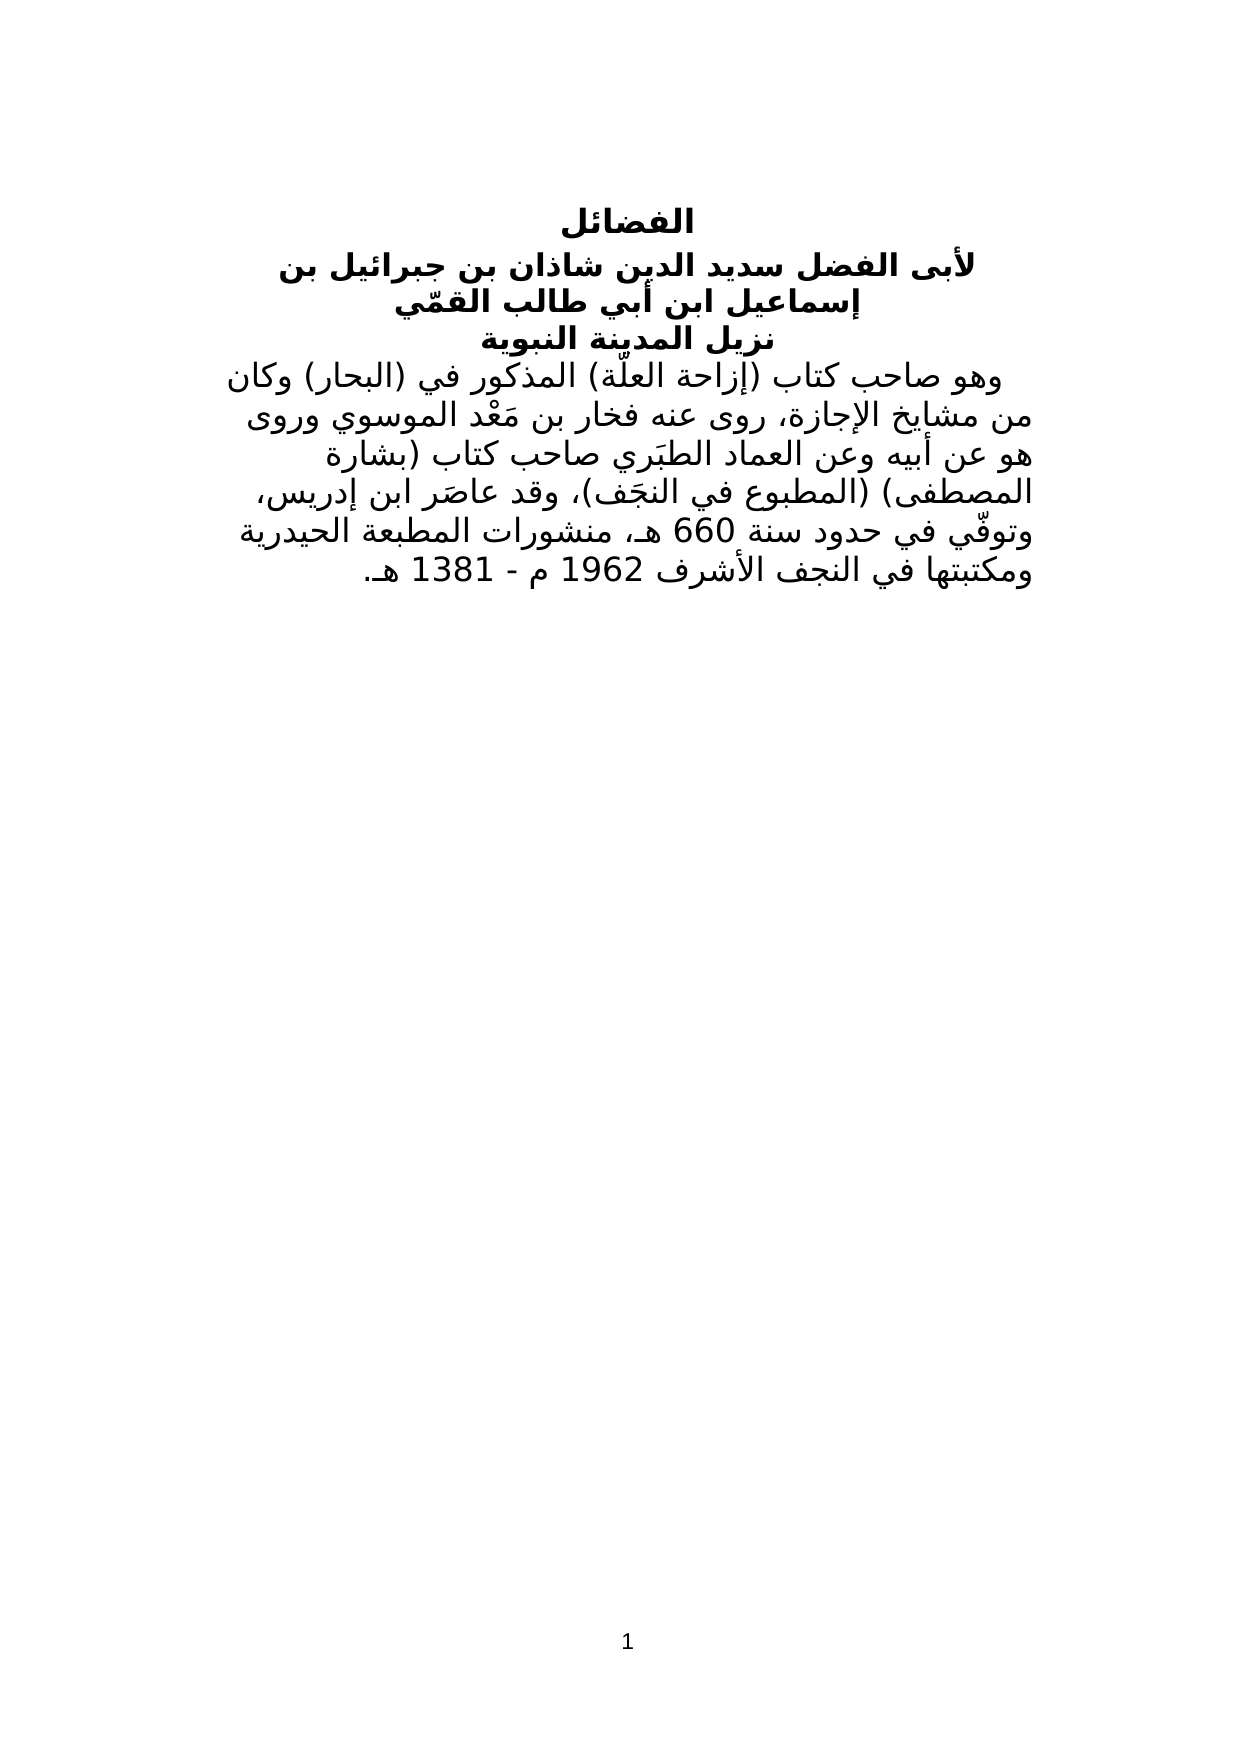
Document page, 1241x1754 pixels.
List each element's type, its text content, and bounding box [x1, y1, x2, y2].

text وهو صاحب كتاب (إزاحة العلّة) المذكور في (البحار) وكان من مشايخ الإجازة، روى عنه فخار بن مَعْد الموسوي وروى هو عن أبيه وعن العماد الطبَري صاحب كتاب (بشارة المصطفى) (المطبوع في النجَف)، وقد عاصَر ابن إدريس، وتوفّي في حدود سنة 660 هـ‍، منشورات المطبعة الحيدرية ومكتبتها في النجف الأشرف 1962 م - 1381 هـ‍. [222, 356, 1033, 589]
text الفضائل [222, 202, 1033, 241]
text نزيل المدينة النبوية [222, 320, 1033, 356]
text لأبى الفضل سديد الدين شاذان بن جبرائيل بن إسماعيل ابن أبي طالب القمّي [222, 247, 1033, 320]
